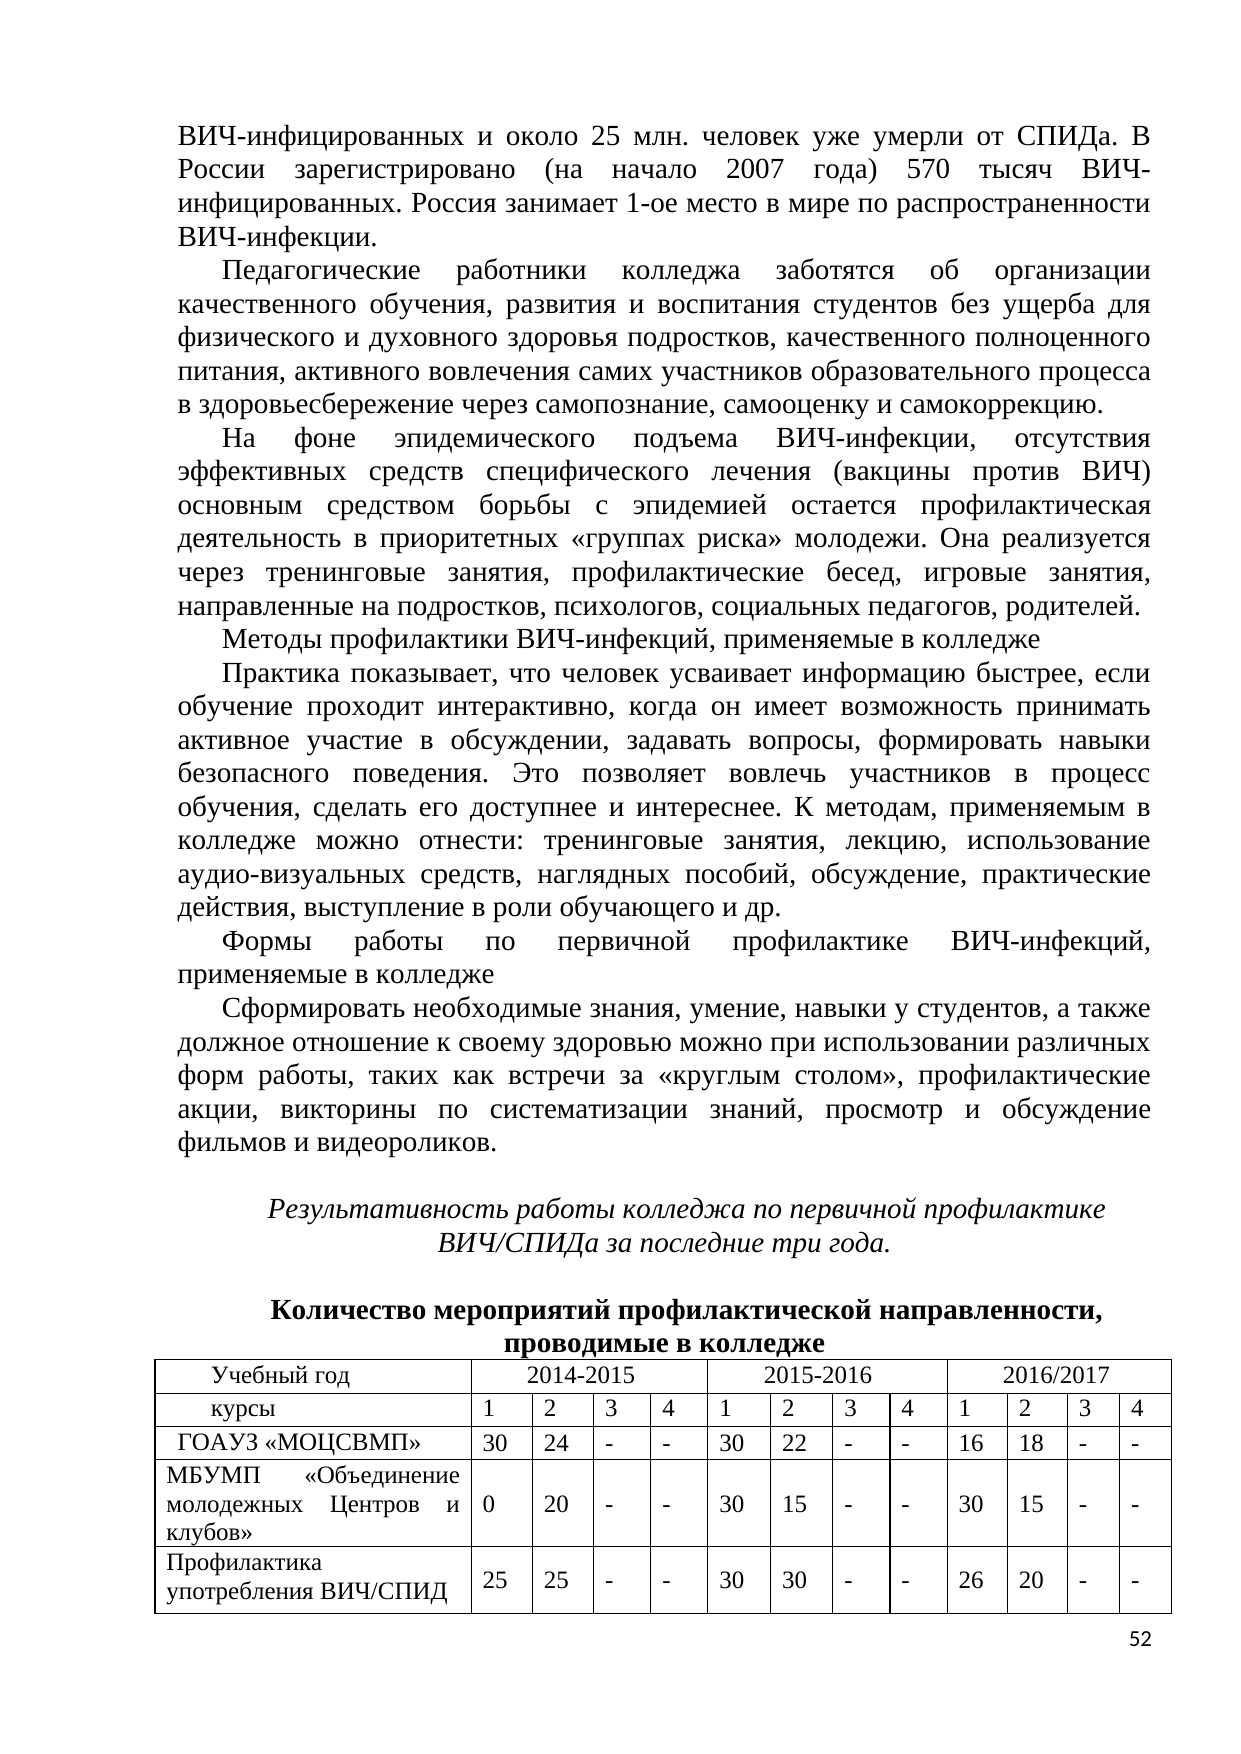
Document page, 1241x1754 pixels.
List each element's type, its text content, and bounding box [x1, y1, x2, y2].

table_cell 22 [771, 1427, 832, 1459]
table_cell 4 [891, 1394, 947, 1426]
table_cell - [1120, 1460, 1171, 1546]
table_cell - [1120, 1427, 1171, 1459]
table_cell 4 [1120, 1394, 1171, 1426]
table_cell - [1120, 1547, 1171, 1613]
table_cell 30 [472, 1427, 532, 1459]
table_cell 3 [833, 1394, 889, 1426]
table_cell Профилактика употребления ВИЧ/СПИД [156, 1547, 471, 1613]
table_cell 0 [472, 1460, 532, 1546]
table_cell 25 [533, 1547, 593, 1613]
text Педагогические работники колледжа заботятся об организации качественного обучения, развития и воспитания студентов без ущерба для физического и духовного здоровья подростков, качественного полноценного питания, активного вовлечения самих участников образовательного процесса в здоровьесбережение через самопознание, самооценку и самокоррекцию. [177, 252, 1152, 420]
table_cell 26 [948, 1547, 1007, 1613]
table_header 2016/2017 [948, 1360, 1171, 1392]
text Результативность работы колледжа по первичной профилактике ВИЧ/СПИДа за последние три года. [177, 1191, 1152, 1258]
table_header Учебный год [156, 1360, 471, 1392]
table_cell - [833, 1547, 889, 1613]
table_header 2015-2016 [708, 1360, 947, 1392]
table_cell 20 [1008, 1547, 1067, 1613]
table_cell 30 [948, 1460, 1007, 1546]
table_cell 30 [708, 1547, 770, 1613]
table_cell 25 [472, 1547, 532, 1613]
table_cell 30 [771, 1547, 832, 1613]
table_cell - [651, 1547, 707, 1613]
text Практика показывает, что человек усваивает информацию быстрее, если обучение проходит интерактивно, когда он имеет возможность принимать активное участие в обсуждении, задавать вопросы, формировать навыки безопасного поведения. Это позволяет вовлечь участников в процесс обучения, сделать его доступнее и интереснее. К методам, применяемым в колледже можно отнести: тренинговые занятия, лекцию, использование аудио-визуальных средств, наглядных пособий, обсуждение, практические действия, выступление в роли обучающего и др. [177, 655, 1152, 923]
table_cell ГОАУЗ «МОЦСВМП» [156, 1427, 471, 1459]
text Количество мероприятий профилактической направленности, проводимые в колледже [177, 1292, 1152, 1359]
table_cell 2 [771, 1394, 832, 1426]
table_cell - [651, 1427, 707, 1459]
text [177, 118, 1152, 252]
table_cell 15 [1008, 1460, 1067, 1546]
table_cell 3 [594, 1394, 650, 1426]
table_cell 2 [1008, 1394, 1067, 1426]
table_cell - [891, 1547, 947, 1613]
table_cell 16 [948, 1427, 1007, 1459]
table_cell 4 [651, 1394, 707, 1426]
table_cell - [833, 1427, 889, 1459]
table_cell - [651, 1460, 707, 1546]
table_cell - [833, 1460, 889, 1546]
table_cell 20 [533, 1460, 593, 1546]
table_cell 30 [708, 1460, 770, 1546]
table_header 2014-2015 [472, 1360, 707, 1392]
table_cell - [1068, 1547, 1119, 1613]
table_cell 1 [472, 1394, 532, 1426]
table_cell - [1068, 1460, 1119, 1546]
table_cell - [891, 1427, 947, 1459]
table_cell - [594, 1460, 650, 1546]
table_cell 1 [948, 1394, 1007, 1426]
table_cell курсы [156, 1394, 471, 1426]
table_cell - [891, 1460, 947, 1546]
table_cell 30 [708, 1427, 770, 1459]
table_cell 18 [1008, 1427, 1067, 1459]
table_cell 1 [708, 1394, 770, 1426]
text Формы работы по первичной профилактике ВИЧ-инфекций, применяемые в колледже [177, 923, 1152, 990]
table_cell - [594, 1547, 650, 1613]
table_cell МБУМП «Объединение молодежных Центров и клубов» [156, 1460, 471, 1546]
table_cell 2 [533, 1394, 593, 1426]
text Сформировать необходимые знания, умение, навыки у студентов, а также должное отношение к своему здоровью можно при использовании различных форм работы, таких как встречи за «круглым столом», профилактические акции, викторины по систематизации знаний, просмотр и обсуждение фильмов и видеороликов. [177, 990, 1152, 1158]
text На фоне эпидемического подъема ВИЧ-инфекции, отсутствия эффективных средств специфического лечения (вакцины против ВИЧ) основным средством борьбы с эпидемией остается профилактическая деятельность в приоритетных «группах риска» молодежи. Она реализуется через тренинговые занятия, профилактические бесед, игровые занятия, направленные на подростков, психологов, социальных педагогов, родителей. [177, 420, 1152, 621]
table_cell 24 [533, 1427, 593, 1459]
table_cell 3 [1068, 1394, 1119, 1426]
text Методы профилактики ВИЧ-инфекций, применяемые в колледже [177, 621, 1152, 655]
table_cell 15 [771, 1460, 832, 1546]
table_cell - [1068, 1427, 1119, 1459]
table_cell - [594, 1427, 650, 1459]
